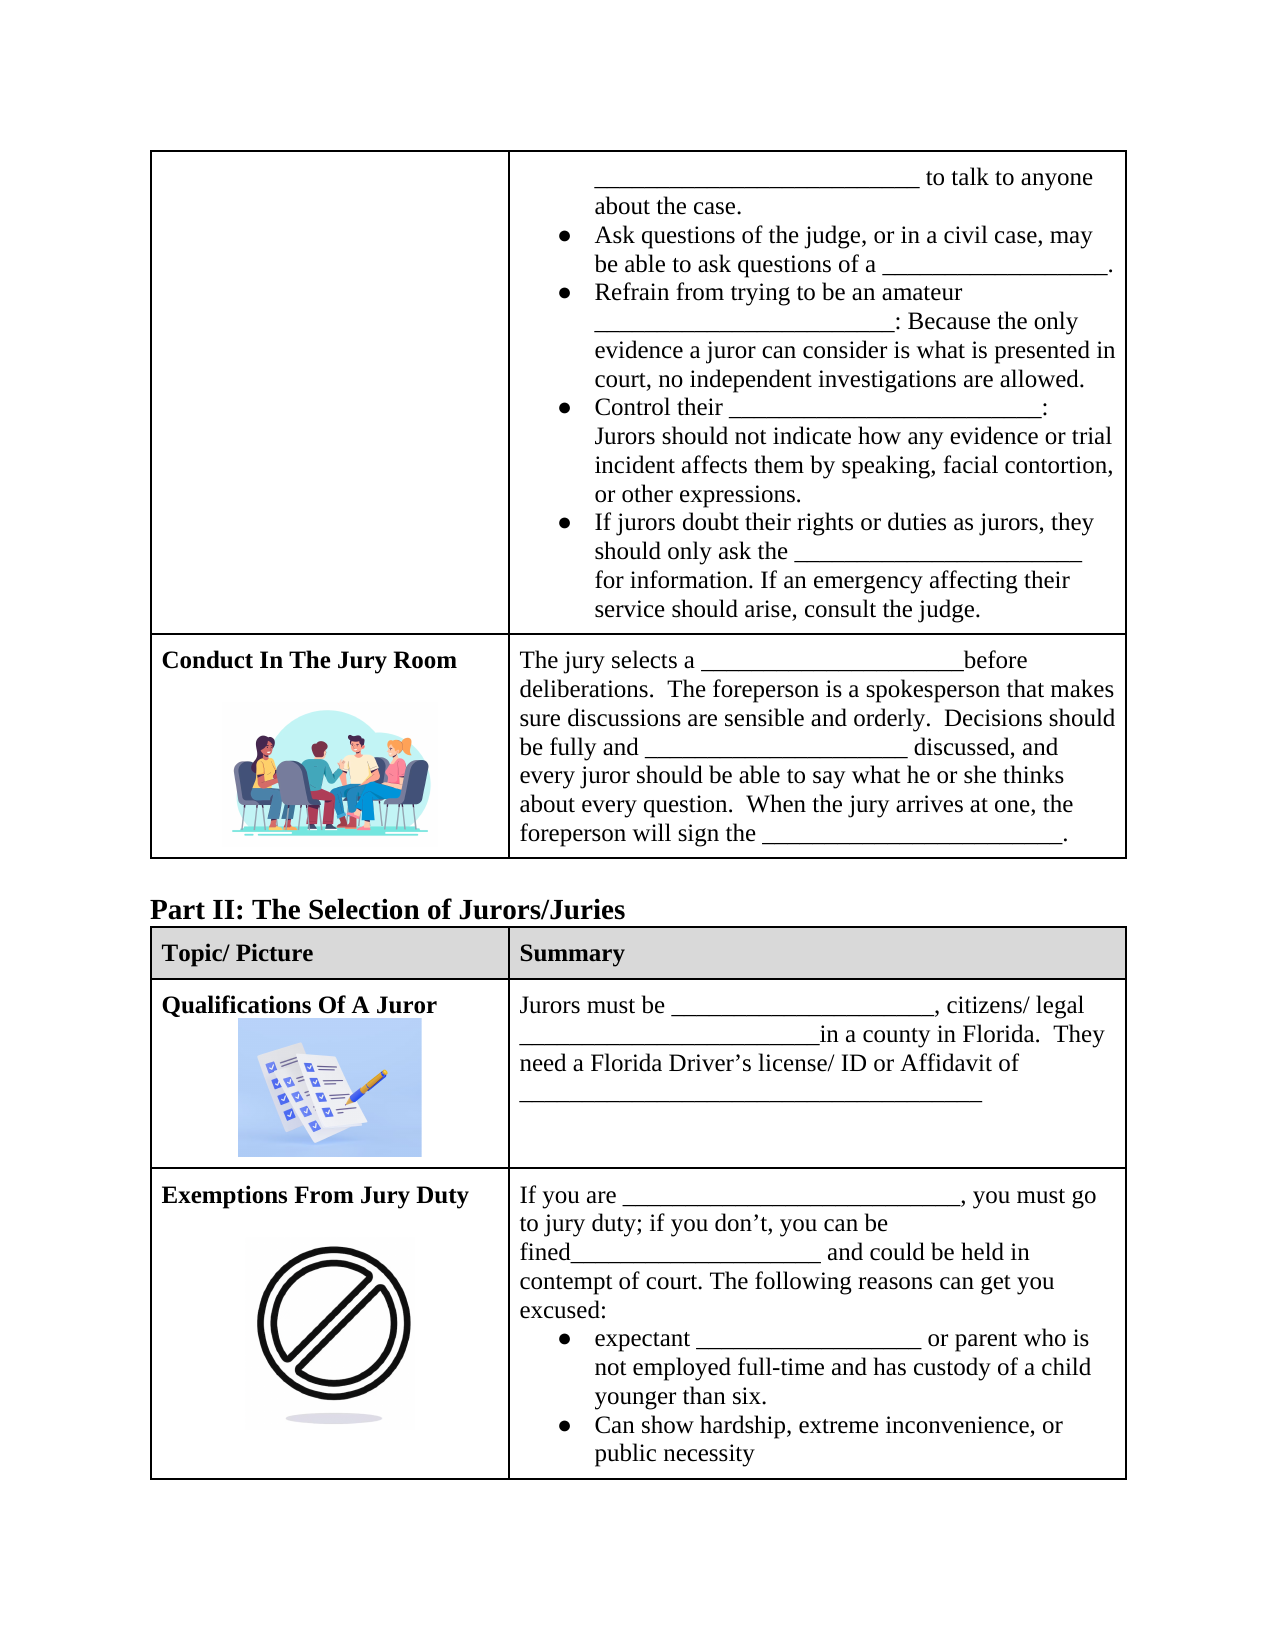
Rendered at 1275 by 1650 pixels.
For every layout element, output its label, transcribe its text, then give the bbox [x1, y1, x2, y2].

picture [238, 1018, 422, 1157]
table_header Topic/ Picture [152, 928, 508, 978]
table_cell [152, 1169, 508, 1478]
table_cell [510, 1169, 1125, 1478]
table_header Summary [510, 928, 1125, 978]
table_cell The jury selects a _____________________before deliberations. The foreperson is a spokesperson that makes sure discussions are sensible and orderly. Decisions should be fully and _____________________ discussed, and every juror should be able to say what he or she thinks about every question. When the jury arrives at one, the foreperson will sign the ________________________. [510, 635, 1125, 857]
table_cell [152, 152, 508, 633]
table_cell Jurors must be _____________________, citizens/ legal ________________________in a county in Florida. They need a Florida Driver’s license/ ID or Affidavit of _____________________________________ [510, 980, 1125, 1167]
picture [245, 1237, 415, 1430]
picture [221, 702, 439, 847]
table_cell Qualifications Of A Juror [152, 980, 508, 1167]
text Part II: The Selection of Jurors/Juries [150, 892, 1125, 926]
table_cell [510, 152, 1125, 633]
table_cell Conduct In The Jury Room [152, 635, 508, 857]
